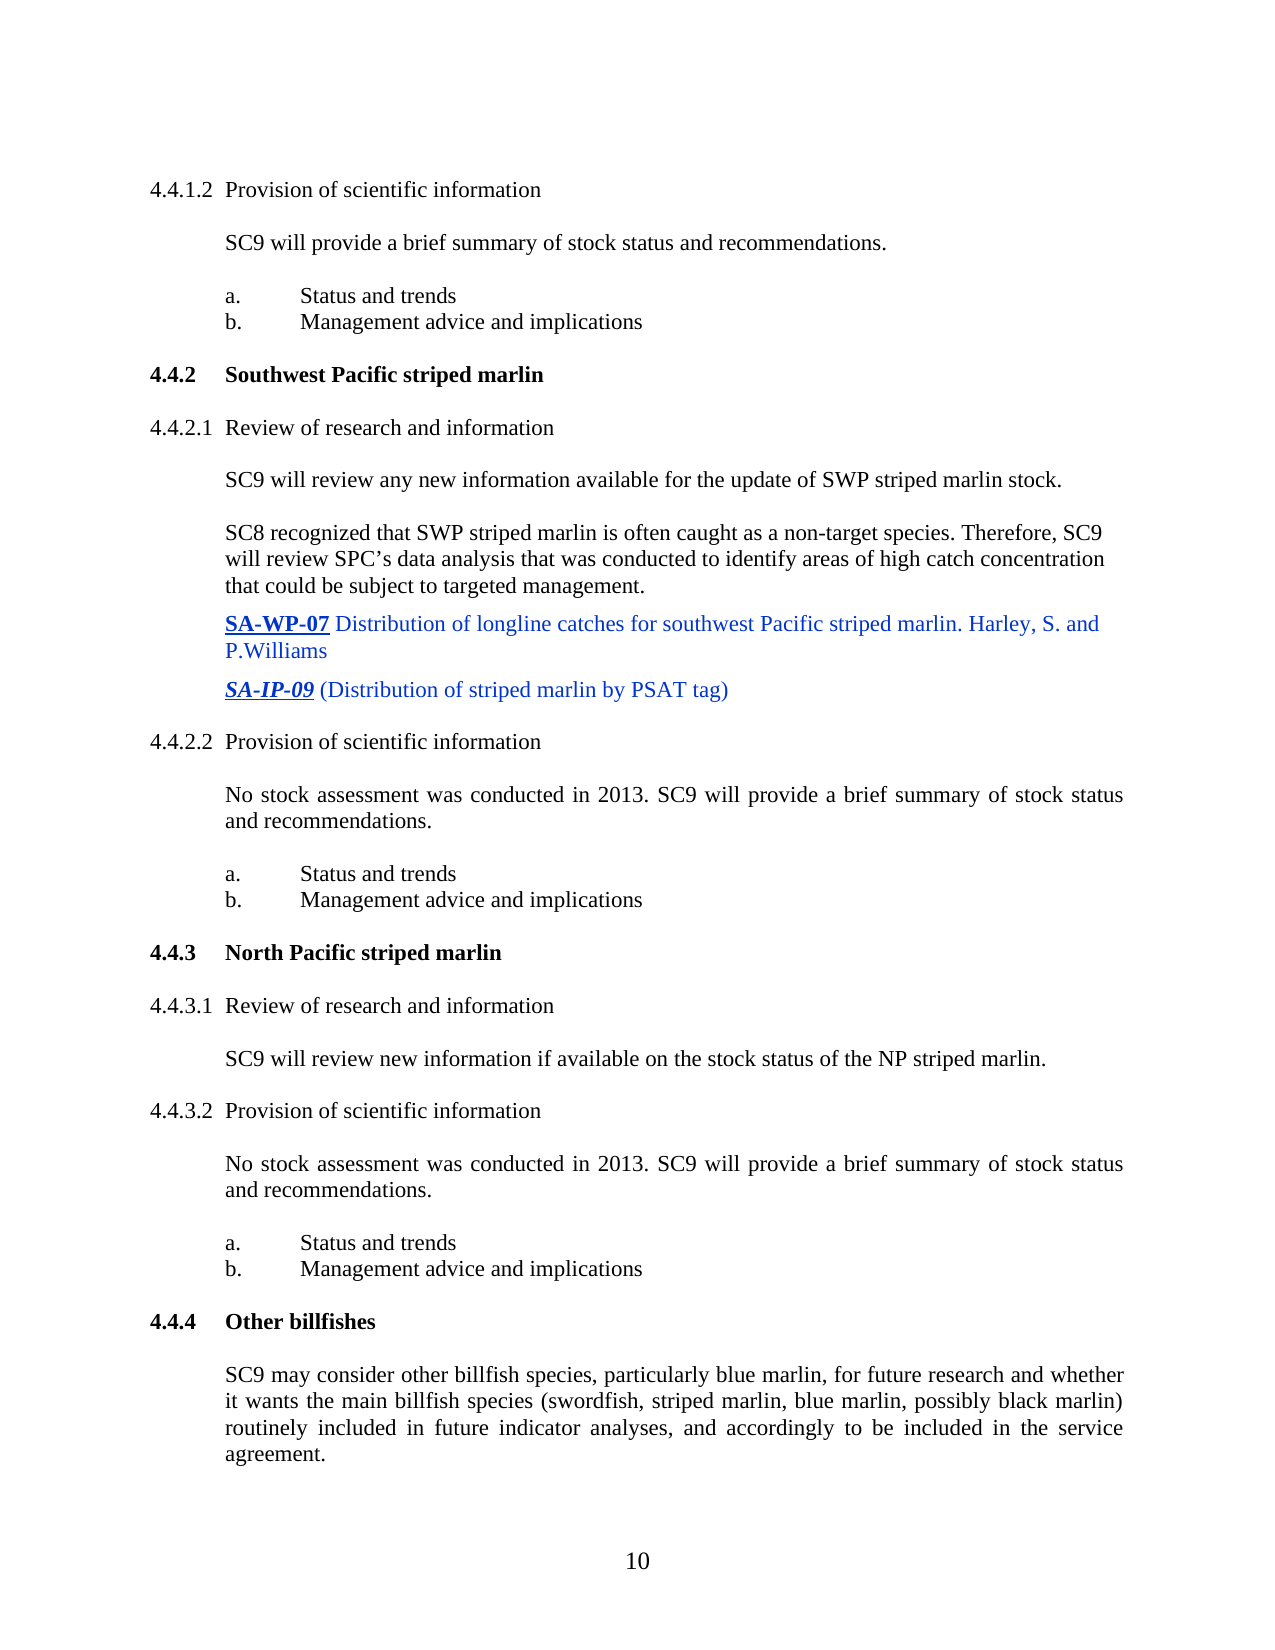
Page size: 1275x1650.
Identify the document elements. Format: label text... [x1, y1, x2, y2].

text SC9 will review any new information available for the update of SWP striped marlin stock. [225, 466, 1125, 493]
list Provision of scientific information [150, 728, 1125, 755]
list SC9 will provide a brief summary of stock status and recommendations. [225, 229, 1125, 255]
list Status and trends [225, 1229, 1125, 1256]
list Other billfishes [150, 1308, 1125, 1334]
list Management advice and implications [225, 1256, 1125, 1282]
list No stock assessment was conducted in 2013. SC9 will provide a brief summary of stock status and recommendations. [225, 781, 1125, 834]
list Status and trends [225, 860, 1125, 887]
list Review of research and information [150, 413, 1125, 440]
list Review of research and information [150, 992, 1125, 1018]
list Management advice and implications [225, 887, 1125, 913]
list Provision of scientific information [150, 176, 1125, 203]
list SC9 will review new information if available on the stock status of the NP striped marlin. [225, 1045, 1125, 1071]
list Management advice and implications [225, 308, 1125, 334]
text SA-WP-07 Distribution of longline catches for southwest Pacific striped marlin. Harley, S. and P.Williams [225, 611, 1125, 663]
text SC8 recognized that SWP striped marlin is often caught as a non-target species. Therefore, SC9 will review SPC’s data analysis that was conducted to identify areas of high catch concentration that could be subject to targeted management. [225, 519, 1125, 598]
list SC9 may consider other billfish species, particularly blue marlin, for future research and whether it wants the main billfish species (swordfish, striped marlin, blue marlin, possibly black marlin) routinely included in future indicator analyses, and accordingly to be included in the service agreement. [225, 1361, 1125, 1466]
list Provision of scientific information [150, 1097, 1125, 1124]
list North Pacific striped marlin [150, 939, 1125, 966]
list No stock assessment was conducted in 2013. SC9 will provide a brief summary of stock status and recommendations. [225, 1150, 1125, 1203]
text SA-IP-09 (Distribution of striped marlin by PSAT tag) [225, 676, 1125, 702]
list Southwest Pacific striped marlin [150, 361, 1125, 387]
list Status and trends [225, 282, 1125, 308]
